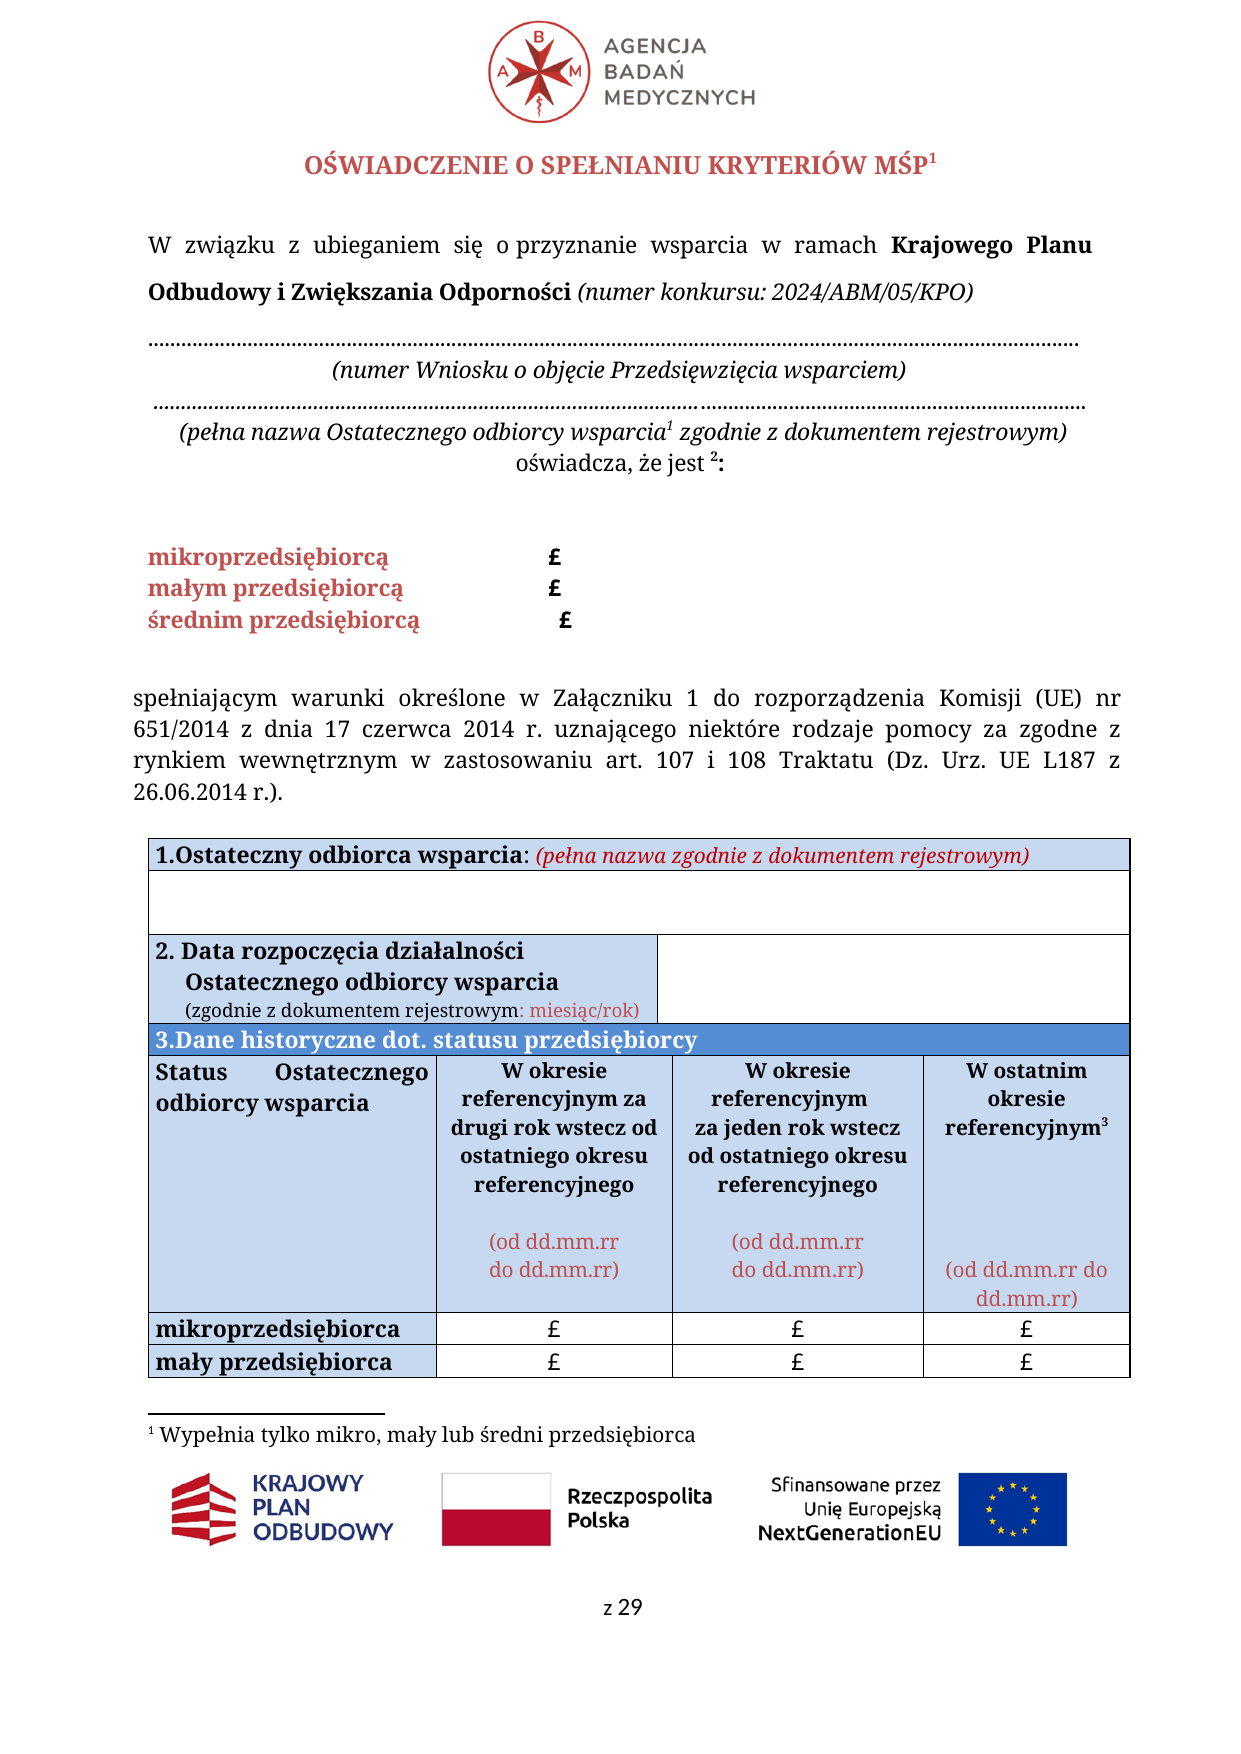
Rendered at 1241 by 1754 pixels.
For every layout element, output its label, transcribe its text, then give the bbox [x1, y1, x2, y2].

text (numer Wniosku o objęcie Przedsięwzięcia wsparciem) [148, 353, 1093, 385]
text W związku z ubieganiem się o przyznanie wsparcia w ramach Krajowego Planu Odbudowy i Zwiększania Odporności (numer konkursu: 2024/ABM/05/KPO) [148, 228, 1093, 307]
text średnim przedsiębiorcą £ [148, 603, 1093, 635]
table_cell £ [437, 1313, 672, 1344]
subtitle OŚWIADCZENIE O SPEŁNIANIU KRYTERIÓW MŚP [148, 148, 1093, 182]
table_cell Status Ostatecznego odbiorcy wsparcia [149, 1056, 436, 1312]
text ......................................................................................................................................................................... [148, 322, 1093, 353]
table_header 1.Ostateczny odbiorca wsparcia: (pełna nazwa zgodnie z dokumentem rejestrowym) [149, 839, 1129, 870]
table_cell £ [437, 1345, 672, 1377]
table_cell £ [924, 1313, 1129, 1344]
table_cell W ostatnim okresie referencyjnym (od dd.mm.rr do dd.mm.rr) [924, 1056, 1129, 1312]
table_cell £ [924, 1345, 1129, 1377]
text oświadcza, że jest : [148, 447, 1093, 478]
table_cell £ [673, 1313, 923, 1344]
table_cell 2. Data rozpoczęcia działalności Ostatecznego odbiorcy wsparcia (zgodnie z dokumentem rejestrowym: miesiąc/rok) [149, 935, 657, 1023]
table_cell £ [673, 1345, 923, 1377]
text ......................................................................................................................................................................... [148, 385, 1093, 416]
table_cell mikroprzedsiębiorca [149, 1313, 436, 1344]
table_cell [149, 871, 1129, 934]
table_cell [658, 935, 1129, 1023]
table_cell W okresie referencyjnym za drugi rok wstecz od ostatniego okresu referencyjnego (od dd.mm.rr do dd.mm.rr) [437, 1056, 672, 1312]
table_cell mały przedsiębiorca [149, 1345, 436, 1377]
text małym przedsiębiorcą £ [148, 572, 1093, 603]
text (pełna nazwa Ostatecznego odbiorcy wsparcia zgodnie z dokumentem rejestrowym) [148, 416, 1093, 447]
picture [477, 10, 763, 129]
text mikroprzedsiębiorcą £ [148, 541, 1093, 572]
table_cell 3.Dane historyczne dot. statusu przedsiębiorcy [149, 1024, 1129, 1055]
table_cell W okresie referencyjnym za jeden rok wstecz od ostatniego okresu referencyjnego (od dd.mm.rr do dd.mm.rr) [673, 1056, 923, 1312]
text spełniającym warunki określone w Załączniku 1 do rozporządzenia Komisji (UE) nr 651/2014 z dnia 17 czerwca 2014 r. uznającego niektóre rodzaje pomocy za zgodne z rynkiem wewnętrznym w zastosowaniu art. 107 i 108 Traktatu (Dz. Urz. UE L187 z 26.06.2014 r.). [133, 682, 1122, 807]
